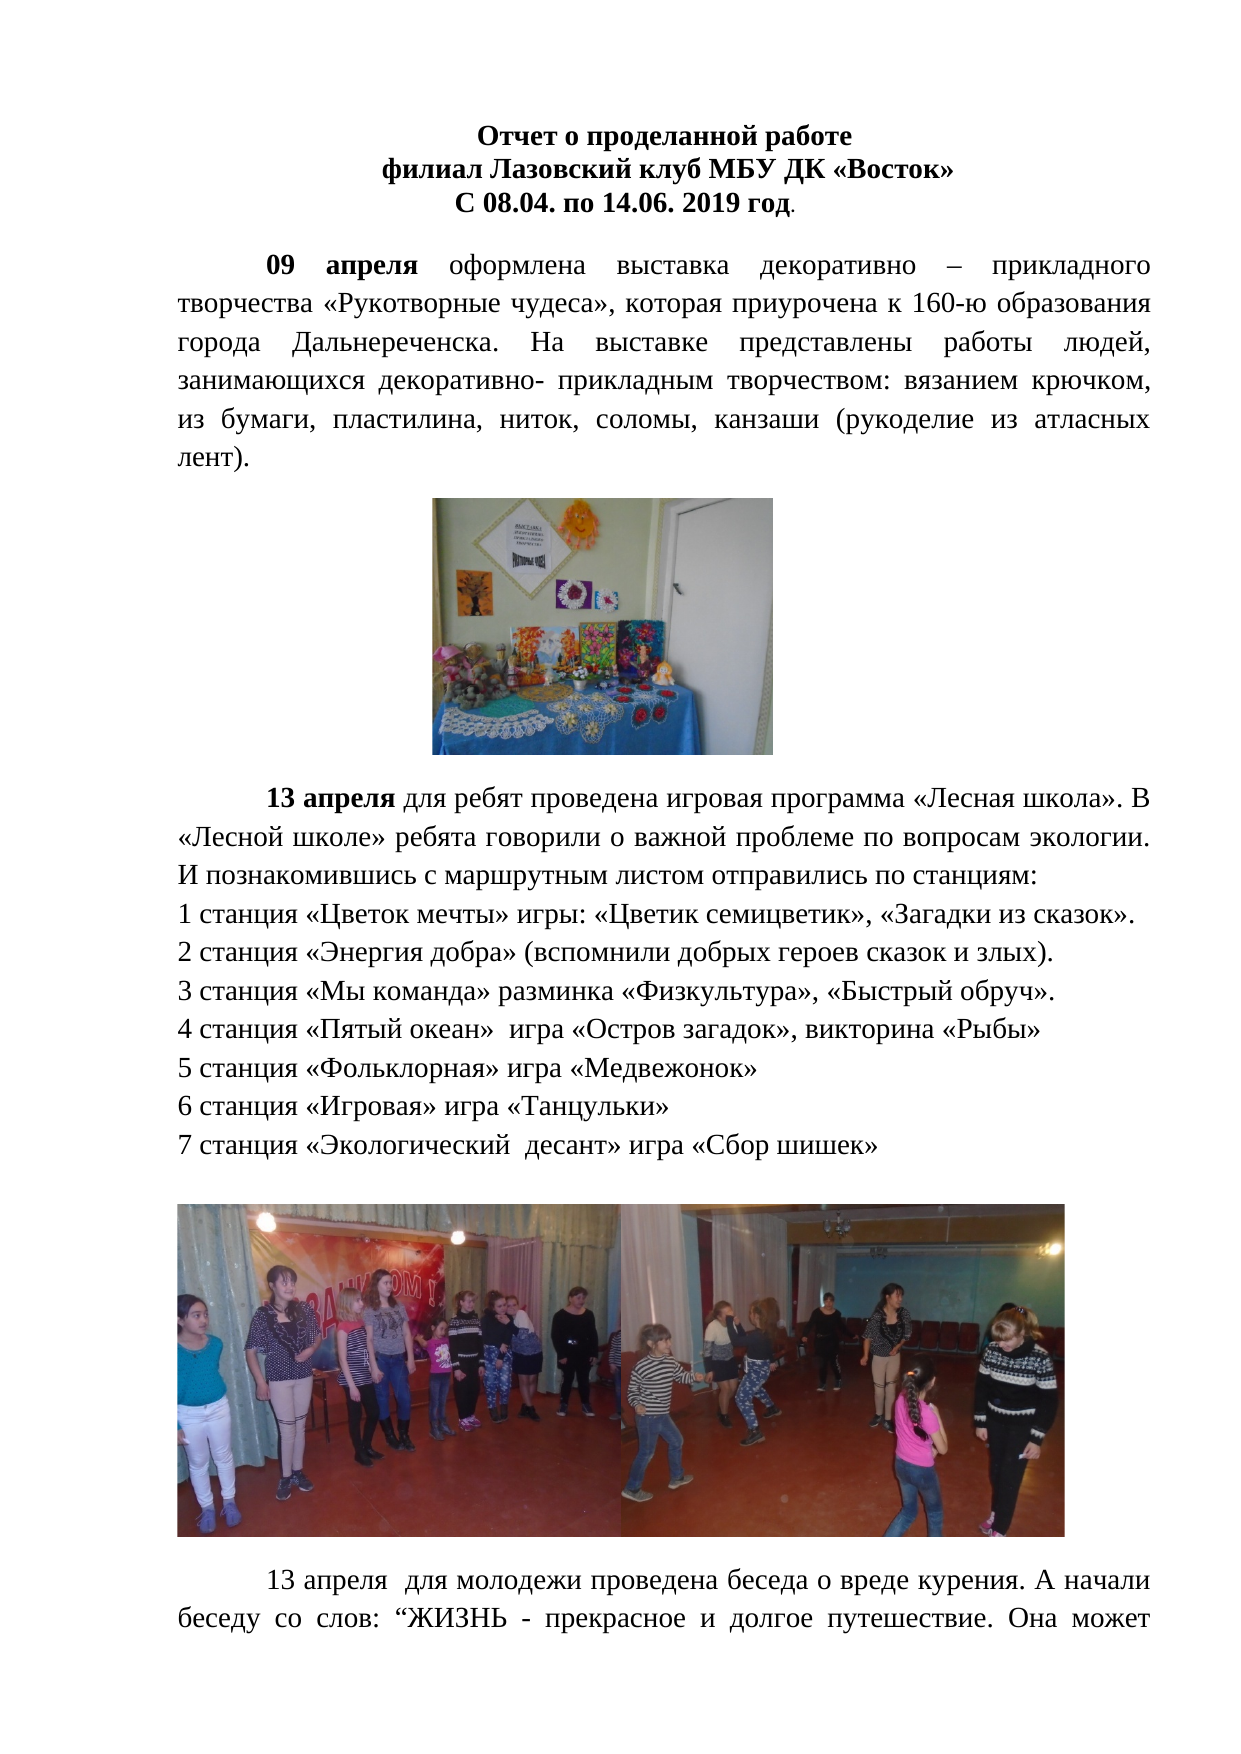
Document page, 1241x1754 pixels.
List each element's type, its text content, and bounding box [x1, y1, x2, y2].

text 5 станция «Фольклорная» игра «Медвежонок» [177, 1050, 1152, 1083]
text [177, 1562, 1152, 1634]
picture [177, 1204, 1065, 1537]
text 4 станция «Пятый океан» игра «Остров загадок», викторина «Рыбы» [177, 1011, 1152, 1045]
text 7 станция «Экологический десант» игра «Сбор шишек» [177, 1127, 1152, 1161]
text 1 станция «Цветок мечты» игры: «Цветик семицветик», «Загадки из сказок». [177, 896, 1152, 929]
text 13 апреля для ребят проведена игровая программа «Лесная школа». В «Лесной школе» ребята говорили о важной проблеме по вопросам экологии. И познакомившись с маршрутным листом отправились по станциям: [177, 780, 1152, 891]
text 6 станция «Игровая» игра «Танцульки» [177, 1088, 1152, 1122]
text Отчет о проделанной работе [177, 118, 1152, 152]
text 09 апреля оформлена выставка декоративно – прикладного творчества «Рукотворные чудеса», которая приурочена к 160-ю образования города Дальнереченска. На выставке представлены работы людей, занимающихся декоративно- прикладным творчеством: вязанием крючком, из бумаги, пластилина, ниток, соломы, канзаши (рукоделие из атласных лент). [177, 247, 1152, 473]
text С 08.04. по 14.06. 2019 год. [177, 185, 1152, 219]
text 3 станция «Мы команда» разминка «Физкультура», «Быстрый обруч». [177, 973, 1152, 1006]
text 2 станция «Энергия добра» (вспомнили добрых героев сказок и злых). [177, 934, 1152, 968]
picture [432, 498, 773, 755]
text филиал Лазовский клуб МБУ ДК «Восток» [177, 152, 1152, 185]
